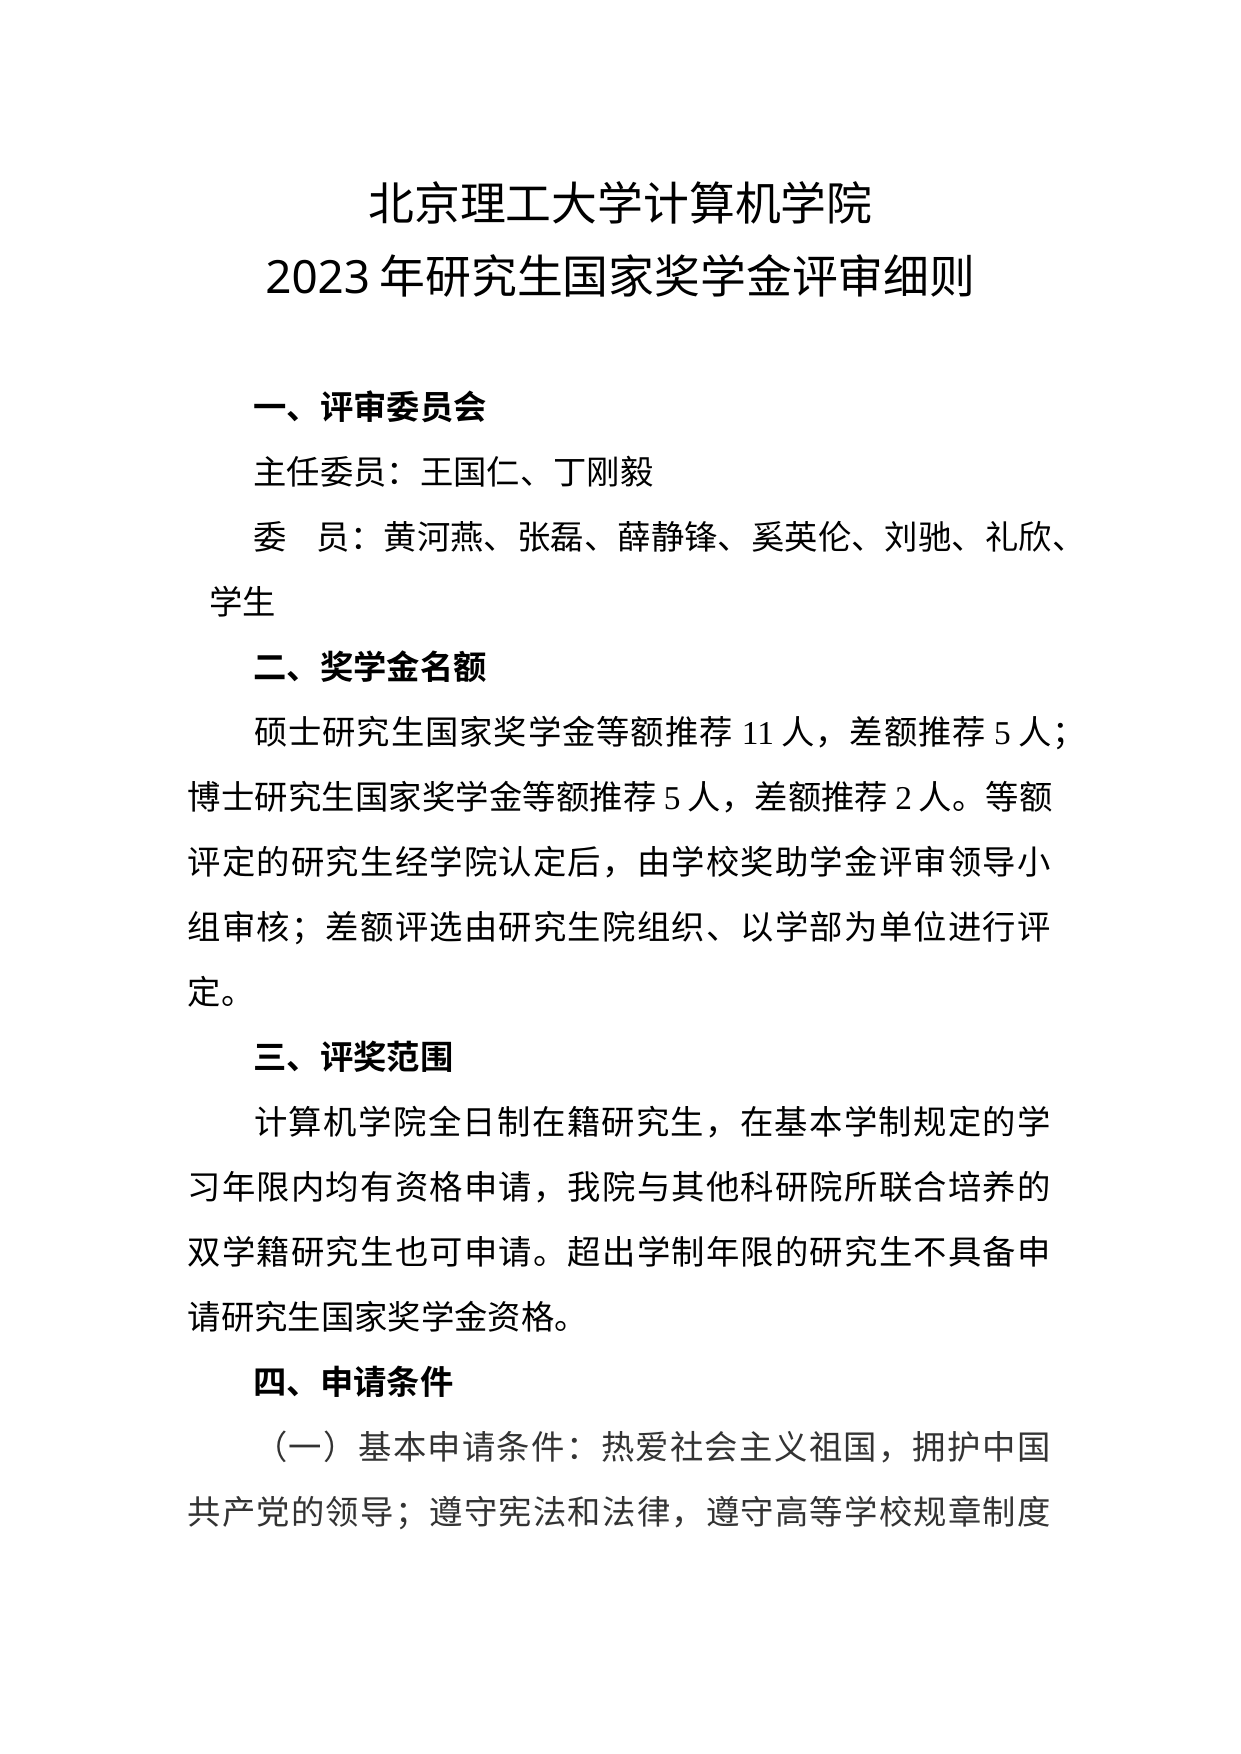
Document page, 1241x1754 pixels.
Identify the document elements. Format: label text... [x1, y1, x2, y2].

text 硕士研究生国家奖学金等额推荐11人，差额推荐5人；博士研究生国家奖学金等额推荐5人，差额推荐2人。等额评定的研究生经学院认定后，由学校奖助学金评审领导小组审核；差额评选由研究生院组织、以学部为单位进行评定。 [187, 698, 1053, 1023]
text 2023年研究生国家奖学金评审细则 [187, 235, 1053, 308]
text 委 员：黄河燕、张磊、薛静锋、奚英伦、刘驰、礼欣、学生 [209, 503, 1053, 633]
text 计算机学院全日制在籍研究生，在基本学制规定的学习年限内均有资格申请，我院与其他科研院所联合培养的双学籍研究生也可申请。超出学制年限的研究生不具备申请研究生国家奖学金资格。 [187, 1088, 1053, 1348]
subtitle 二、奖学金名额 [253, 633, 1053, 698]
text 北京理工大学计算机学院 [187, 162, 1053, 235]
subtitle 一、评审委员会 [253, 373, 1053, 438]
subtitle 三、评奖范围 [253, 1023, 1053, 1088]
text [187, 1413, 1053, 1543]
text 主任委员：王国仁、丁刚毅 [209, 438, 1053, 503]
subtitle 四、申请条件 [253, 1348, 1053, 1413]
